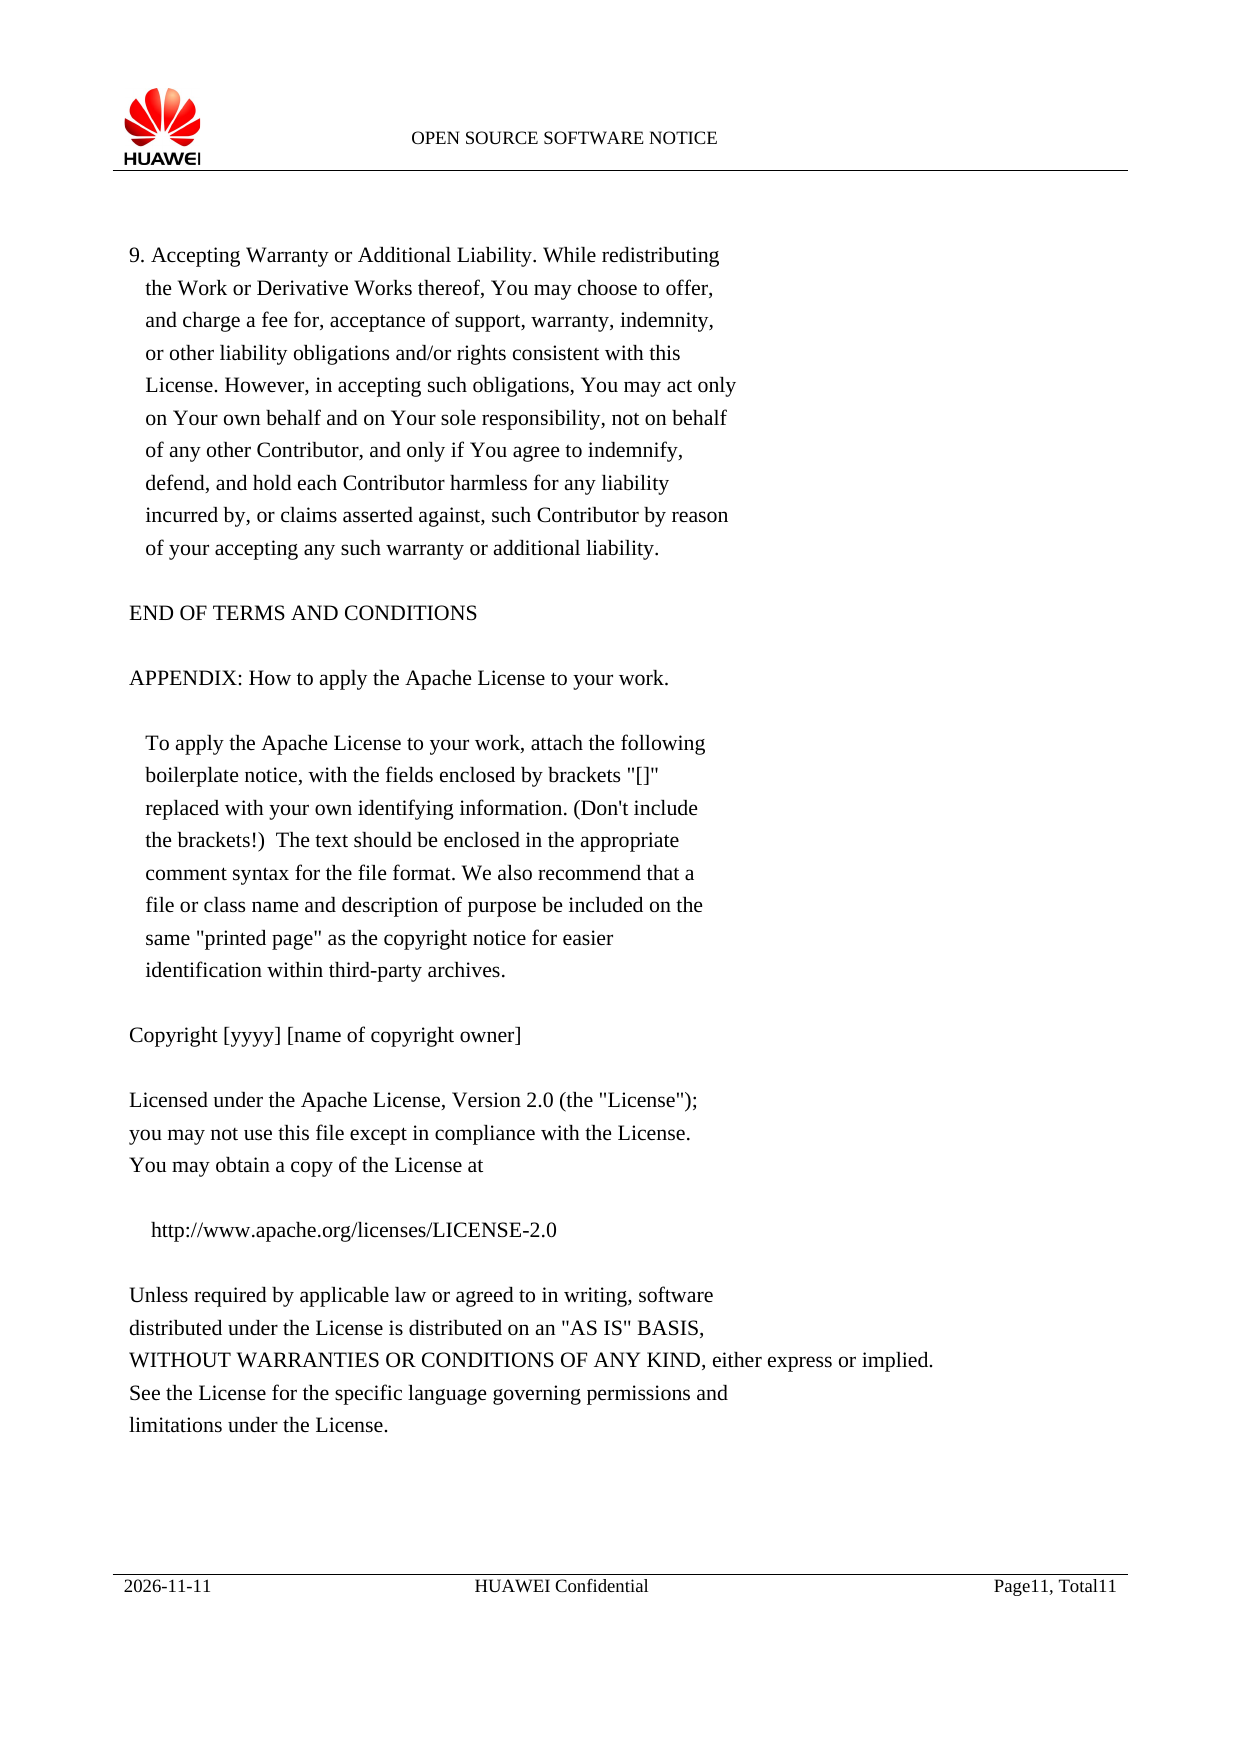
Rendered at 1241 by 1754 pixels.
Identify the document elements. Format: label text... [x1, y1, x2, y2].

picture [124, 88, 201, 165]
